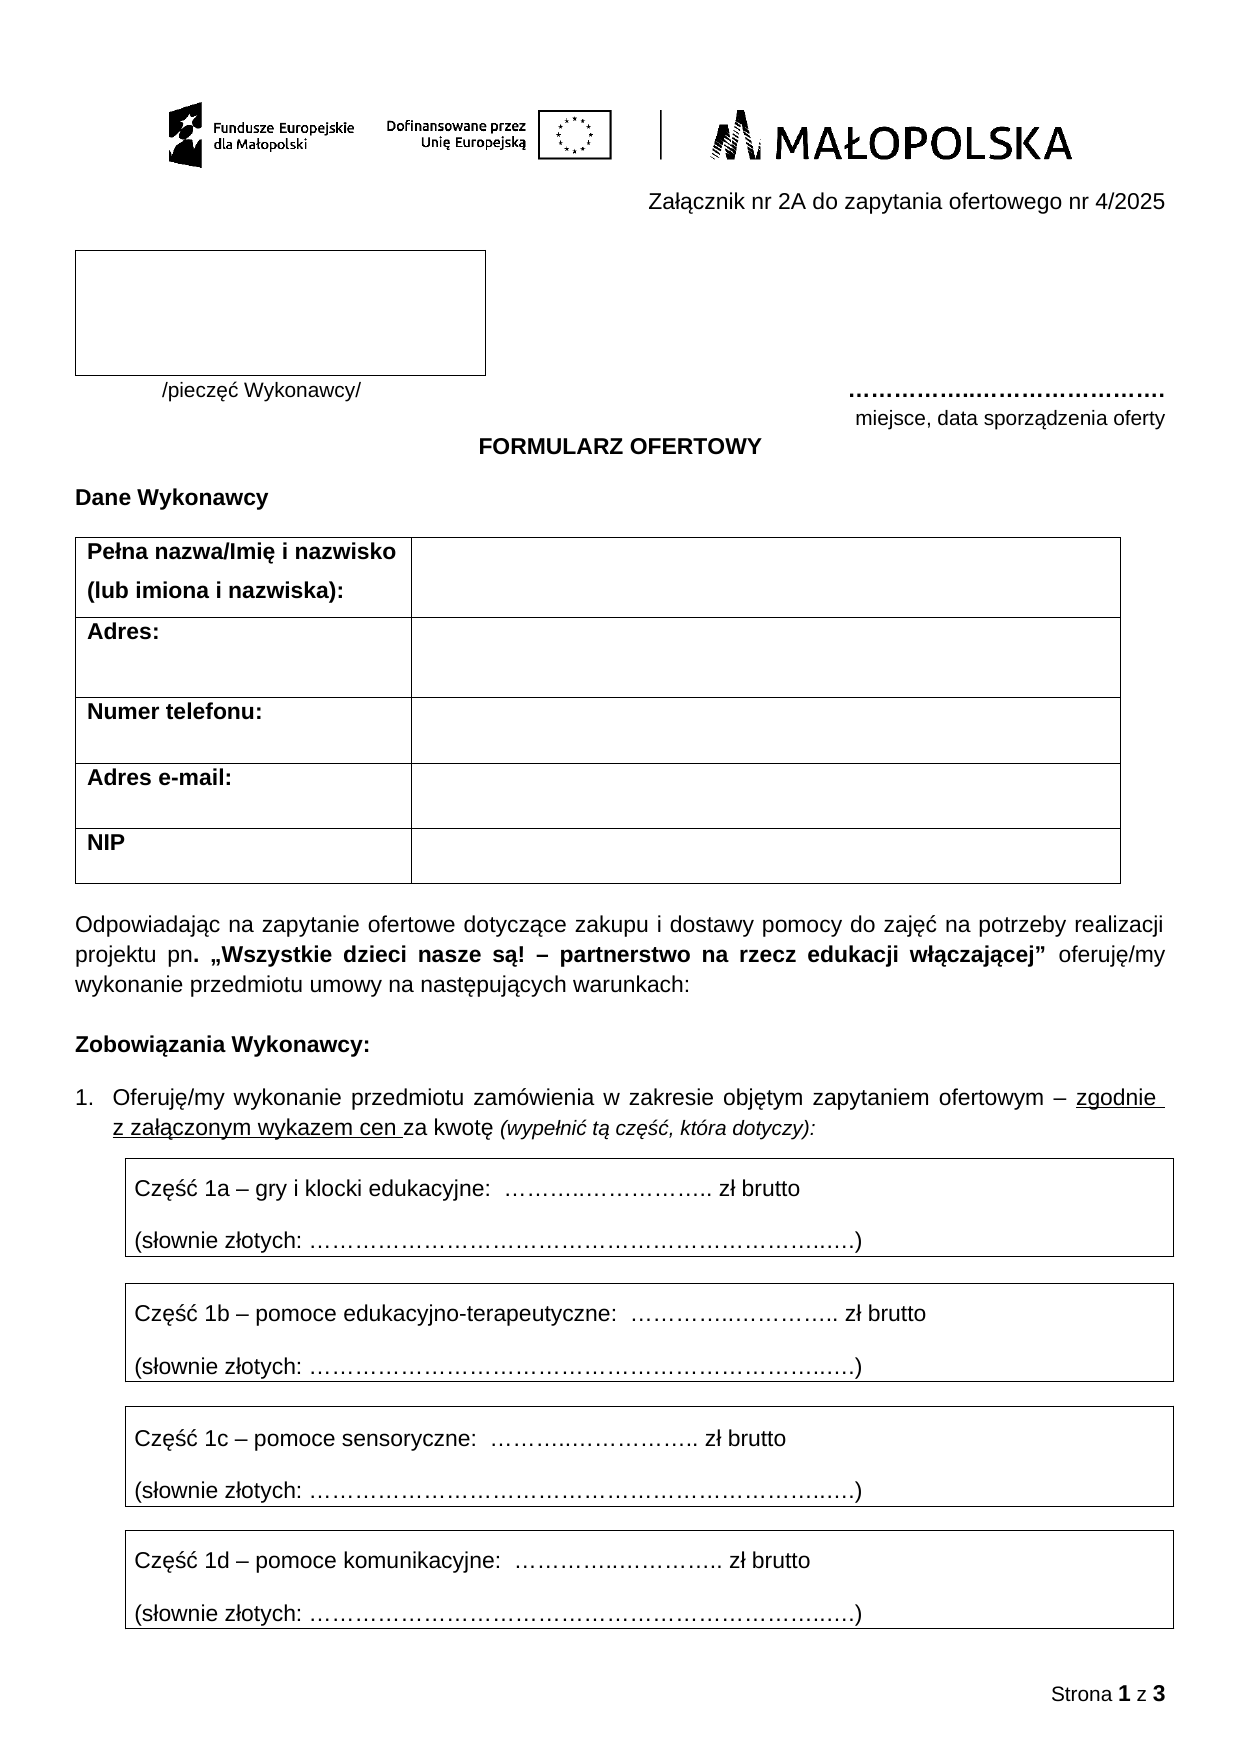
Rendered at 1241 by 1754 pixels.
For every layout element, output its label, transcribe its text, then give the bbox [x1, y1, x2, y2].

table_cell [412, 698, 1120, 763]
text Część 1c – pomoce sensoryczne: ………..…………….. zł brutto [126, 1422, 1173, 1451]
table_cell [412, 764, 1120, 828]
text FORMULARZ OFERTOWY [75, 433, 1165, 459]
text Odpowiadając na zapytanie ofertowe dotyczące zakupu i dostawy pomocy do zajęć na potrzeby realizacji projektu pn. „Wszystkie dzieci nasze są! – partnerstwo na rzecz edukacji włączającej” oferuję/my wykonanie przedmiotu umowy na następujących warunkach: [75, 911, 1165, 997]
table_cell Numer telefonu: [76, 698, 411, 763]
text /pieczęć Wykonawcy/ ……………..……………………. [75, 376, 1165, 402]
table_header [76, 251, 485, 374]
text (słownie złotych: …………………………………………………………..….) [126, 1597, 1173, 1628]
picture [152, 85, 1088, 184]
text Część 1d – pomoce komunikacyjne: …………..………….. zł brutto [126, 1544, 1173, 1574]
table_header Pełna nazwa/Imię i nazwisko (lub imiona i nazwiska): [76, 538, 411, 617]
table_cell [412, 618, 1120, 697]
text Załącznik nr 2A do zapytania ofertowego nr 4/2025 [75, 188, 1165, 214]
table_cell [412, 829, 1120, 883]
text Zobowiązania Wykonawcy: [75, 1031, 1165, 1058]
text Część 1a – gry i klocki edukacyjne: ………..…………….. zł brutto [126, 1172, 1173, 1202]
table_header [412, 538, 1120, 617]
table_cell Adres e-mail: [76, 764, 411, 828]
text (słownie złotych: …………………………………………………………..….) [126, 1474, 1173, 1506]
list Oferuję/my wykonanie przedmiotu zamówienia w zakresie objętym zapytaniem ofertowym – zgodnie z załączonym wykazem cen za kwotę (wypełnić tą część, która dotyczy): [75, 1084, 1165, 1141]
text Część 1b – pomoce edukacyjno-terapeutyczne: …………..………….. zł brutto [126, 1297, 1173, 1327]
table_cell NIP [76, 829, 411, 883]
text (słownie złotych: …………………………………………………………..….) [126, 1224, 1173, 1256]
text (słownie złotych: …………………………………………………………..….) [126, 1350, 1173, 1381]
table_cell Adres: [76, 618, 411, 697]
text Dane Wykonawcy [75, 484, 1165, 511]
text miejsce, data sporządzenia oferty [75, 406, 1165, 430]
